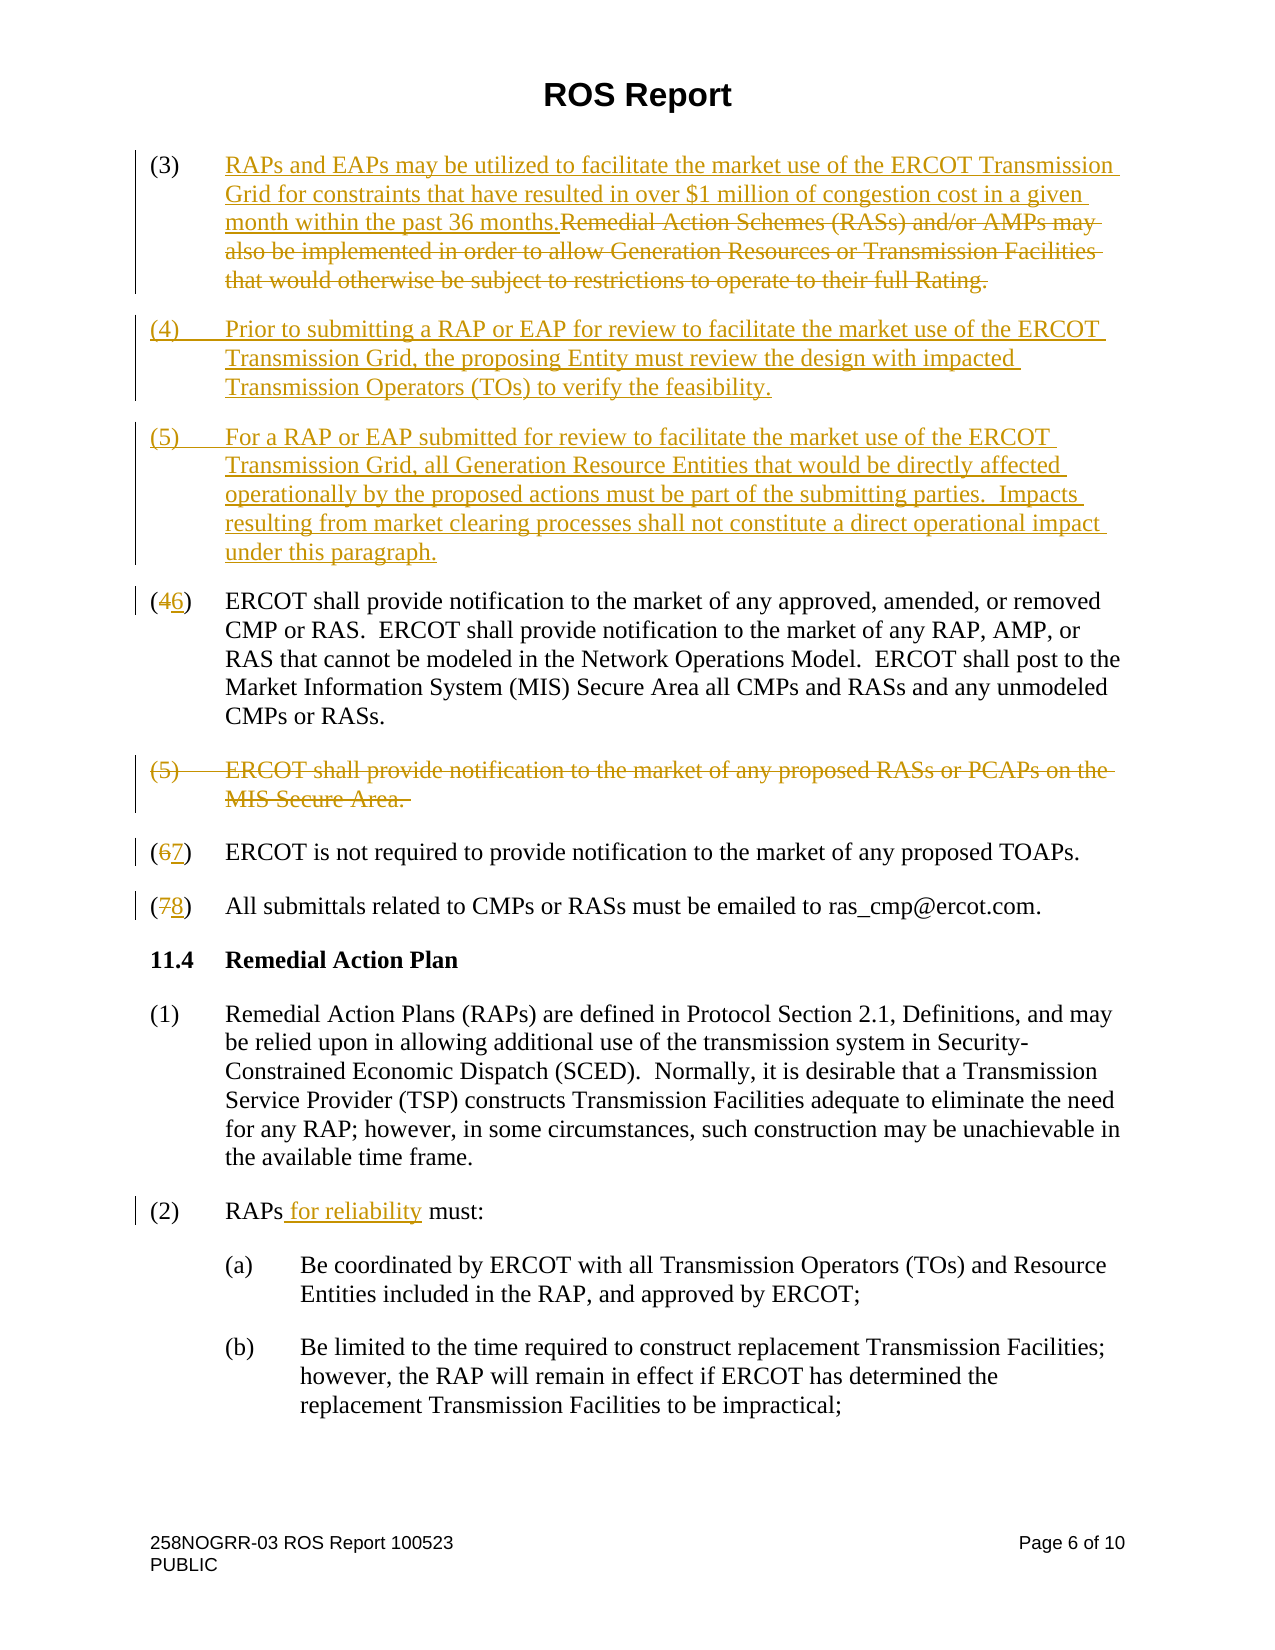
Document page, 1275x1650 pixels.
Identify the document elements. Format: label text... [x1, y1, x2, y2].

text (1) Remedial Action Plans (RAPs) are defined in Protocol Section 2.1, Definitions, and may be relied upon in allowing additional use of the transmission system in Security-Constrained Economic Dispatch (SCED). Normally, it is desirable that a Transmission Service Provider (TSP) constructs Transmission Facilities adequate to eliminate the need for any RAP; however, in some circumstances, such construction may be unachievable in the available time frame. [150, 999, 1125, 1171]
text (3) [150, 150, 1125, 294]
text () ERCOT is not required to provide notification to the market of any proposed TOAPs. [150, 837, 1125, 866]
text () ERCOT shall provide notification to the market of any approved, amended, or removed CMP or RAS. ERCOT shall provide notification to the market of any RAP, AMP, or RAS that cannot be modeled in the Network Operations Model. ERCOT shall post to the Market Information System (MIS) Secure Area all CMPs and RASs and any unmodeled CMPs or RASs. [150, 586, 1125, 730]
text () All submittals related to CMPs or RASs must be emailed to ras_cmp@ercot.com. [150, 891, 1125, 920]
text (a) Be coordinated by ERCOT with all Transmission Operators (TOs) and Resource Entities included in the RAP, and approved by ERCOT; [225, 1250, 1125, 1307]
text (2) RAPs must: [150, 1196, 1125, 1225]
text 11.4 Remedial Action Plan [150, 945, 1125, 974]
text (b) Be limited to the time required to construct replacement Transmission Facilities; however, the RAP will remain in effect if ERCOT has determined the replacement Transmission Facilities to be impractical; [225, 1332, 1125, 1419]
